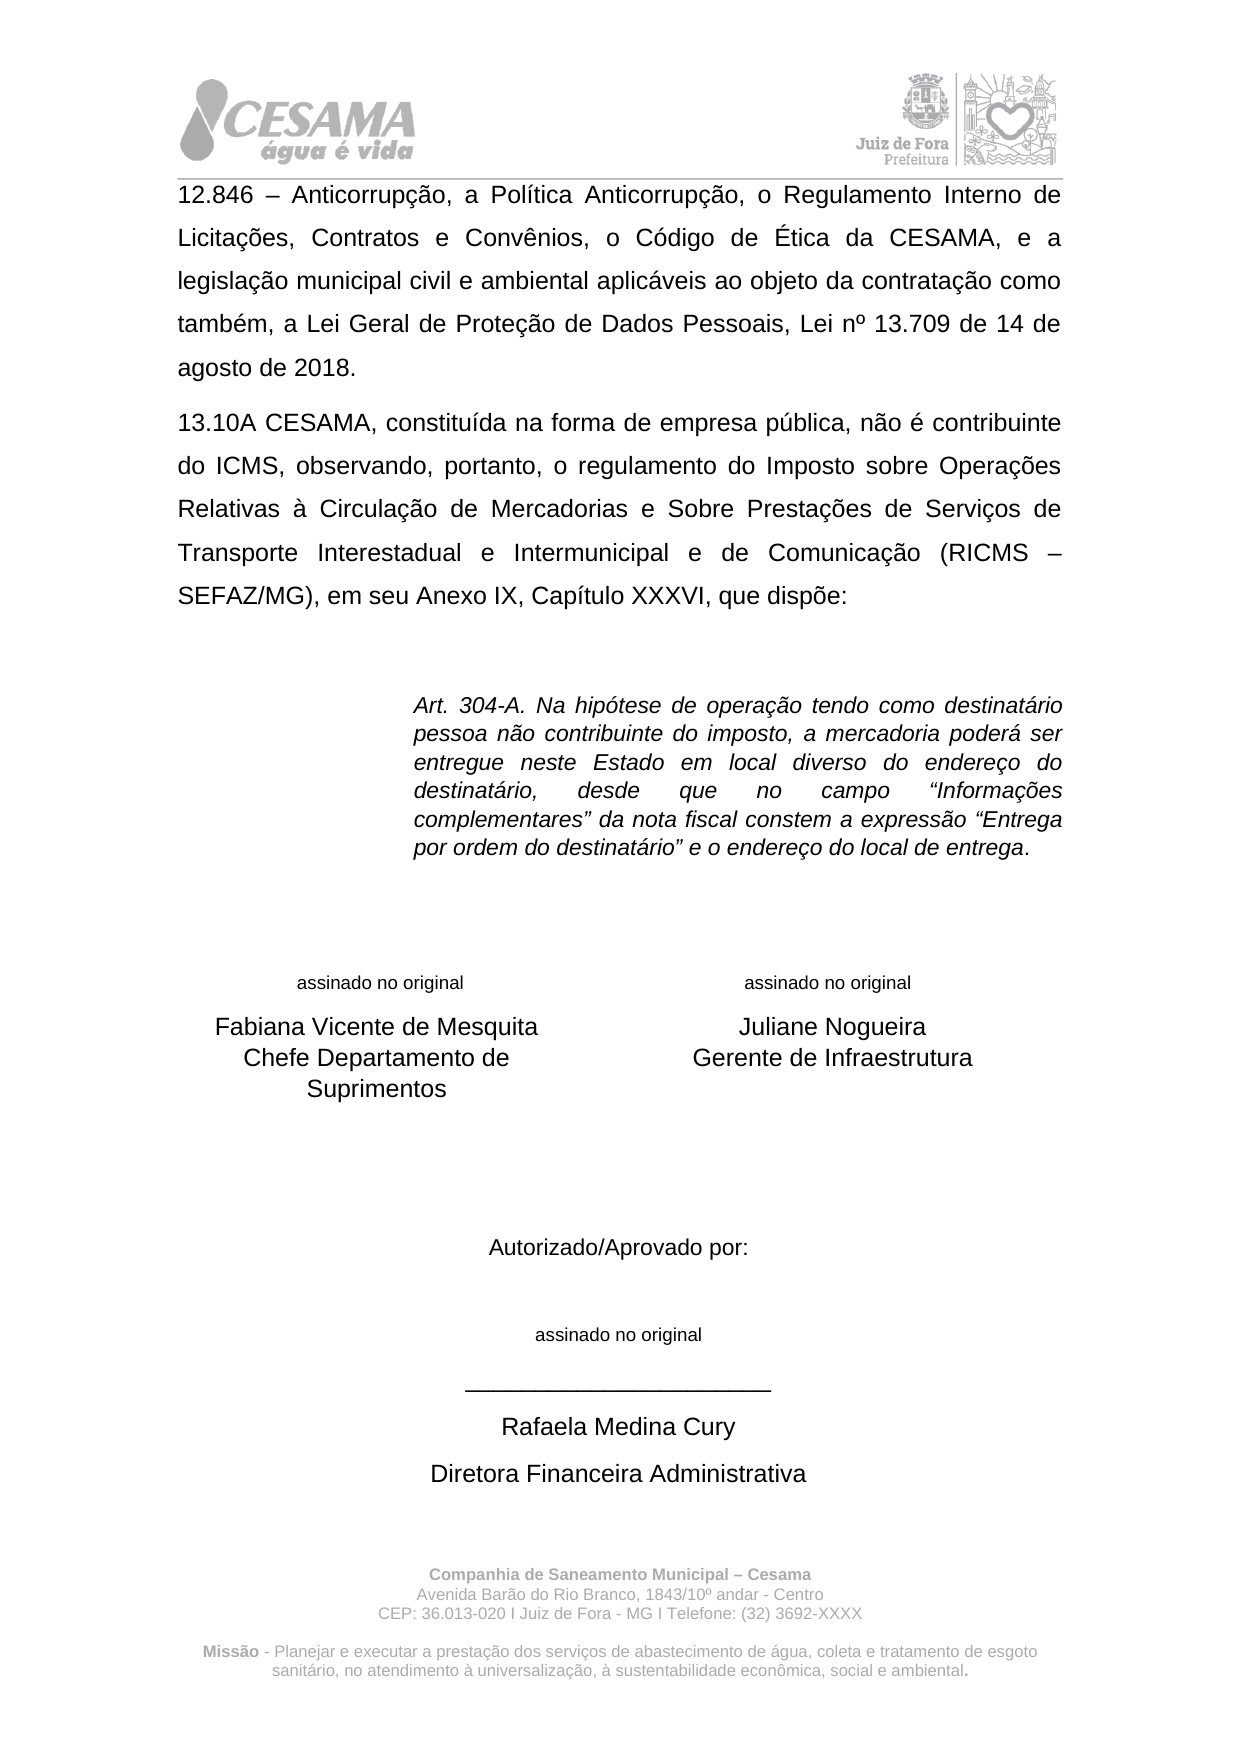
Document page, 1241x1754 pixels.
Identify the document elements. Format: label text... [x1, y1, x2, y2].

table_cell Autorizado/Aprovado por: assinado no original ______________________ Rafaela Medina Cury Diretora Financeira Administrativa [163, 1234, 1074, 1507]
picture [177, 73, 1064, 180]
text Art. 304-A. Na hipótese de operação tendo como destinatário pessoa não contribuinte do imposto, a mercadoria poderá ser entregue neste Estado em local diverso do endereço do destinatário, desde que no campo “Informações complementares” da nota fiscal constem a expressão “Entrega por ordem do destinatário” e o endereço do local de entrega. [413, 692, 1063, 860]
text assinado no original assinado no original [177, 972, 1063, 993]
table_header Fabiana Vicente de Mesquita Chefe Departamento de Suprimentos [163, 1012, 591, 1234]
table_header Juliane Nogueira Gerente de Infraestrutura [591, 1012, 1074, 1234]
text 13.10A CESAMA, constituída na forma de empresa pública, não é contribuinte do ICMS, observando, portanto, o regulamento do Imposto sobre Operações Relativas à Circulação de Mercadorias e Sobre Prestações de Serviços de Transporte Interestadual e Intermunicipal e de Comunicação (RICMS – SEFAZ/MG), em seu Anexo IX, Capítulo XXXVI, que dispõe: [177, 408, 1063, 609]
